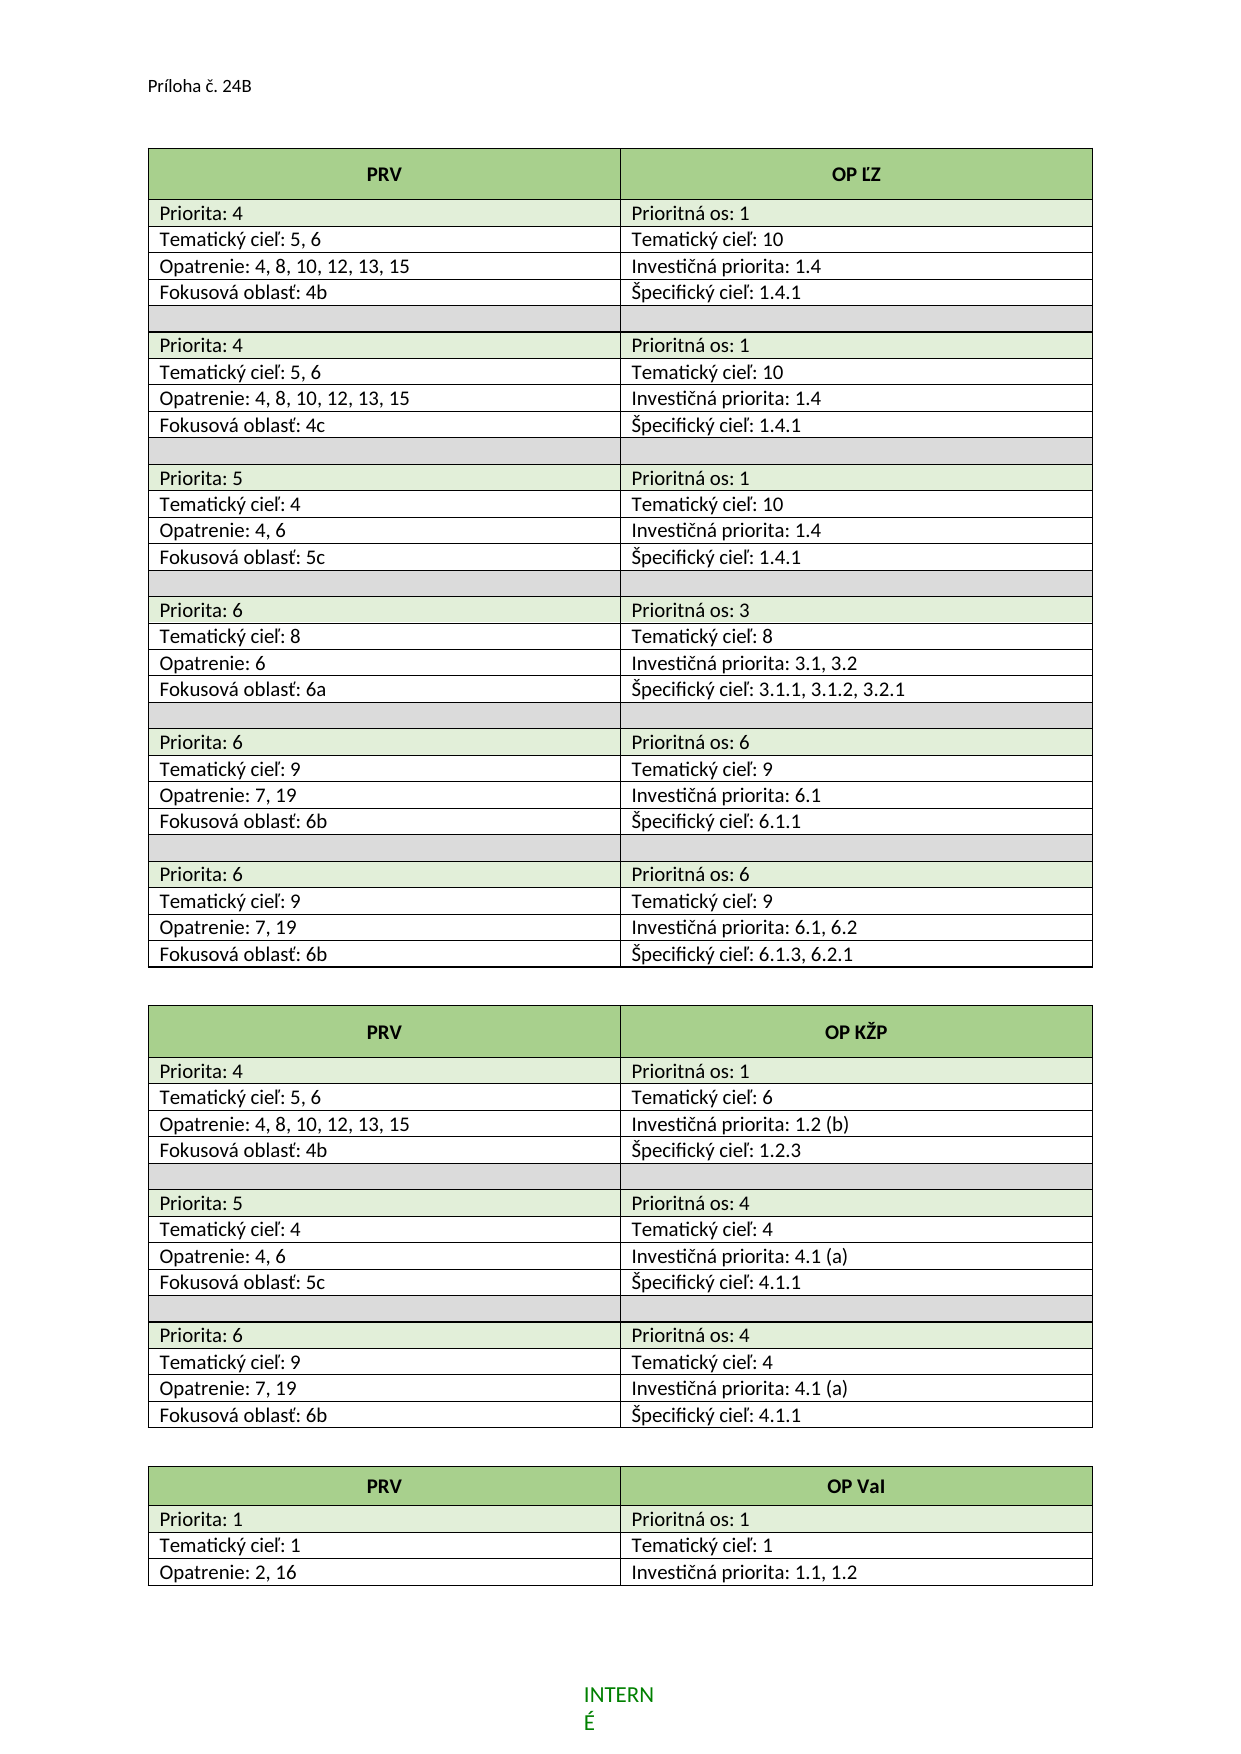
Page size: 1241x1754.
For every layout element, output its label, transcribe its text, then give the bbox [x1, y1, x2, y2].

table_cell [149, 703, 620, 728]
table_cell Fokusová oblasť: 5c [149, 1270, 620, 1295]
table_cell Tematický cieľ: 5, 6 [149, 1084, 620, 1110]
table_cell Investičná priorita: 1.4 [621, 518, 1092, 543]
table_cell Tematický cieľ: 9 [149, 1349, 620, 1374]
table_cell Opatrenie: 4, 8, 10, 12, 13, 15 [149, 385, 620, 411]
table_cell Investičná priorita: 4.1 (a) [621, 1375, 1092, 1401]
table_cell Tematický cieľ: 4 [149, 491, 620, 517]
table_cell Priorita: 4 [149, 200, 620, 226]
table_cell Opatrenie: 4, 8, 10, 12, 13, 15 [149, 1111, 620, 1136]
table_cell Tematický cieľ: 10 [621, 227, 1092, 252]
table_cell Tematický cieľ: 9 [149, 756, 620, 781]
table_cell Prioritná os: 4 [621, 1323, 1092, 1348]
table_cell Špecifický cieľ: 1.4.1 [621, 280, 1092, 305]
table_cell Investičná priorita: 4.1 (a) [621, 1243, 1092, 1268]
table_cell Tematický cieľ: 10 [621, 359, 1092, 384]
table_cell Fokusová oblasť: 6b [149, 941, 620, 966]
table_cell Prioritná os: 1 [621, 1506, 1092, 1532]
table_cell Špecifický cieľ: 1.4.1 [621, 544, 1092, 569]
table_cell Tematický cieľ: 9 [621, 888, 1092, 913]
table_cell Špecifický cieľ: 4.1.1 [621, 1402, 1092, 1427]
table_header PRV [149, 1006, 620, 1057]
table_cell Priorita: 6 [149, 862, 620, 887]
table_cell Tematický cieľ: 8 [621, 624, 1092, 649]
table_cell Opatrenie: 4, 6 [149, 1243, 620, 1268]
table_cell Prioritná os: 3 [621, 597, 1092, 622]
table_cell Prioritná os: 4 [621, 1190, 1092, 1216]
table_cell Tematický cieľ: 8 [149, 624, 620, 649]
table_header PRV [149, 149, 620, 199]
table_cell Priorita: 4 [149, 1058, 620, 1083]
table_cell Investičná priorita: 6.1 [621, 782, 1092, 808]
table_cell Fokusová oblasť: 4b [149, 1137, 620, 1163]
table_cell Tematický cieľ: 9 [621, 756, 1092, 781]
table_cell Fokusová oblasť: 6a [149, 676, 620, 702]
table_cell Priorita: 6 [149, 1323, 620, 1348]
table_cell Tematický cieľ: 5, 6 [149, 227, 620, 252]
table_cell Prioritná os: 1 [621, 333, 1092, 358]
table_cell Prioritná os: 1 [621, 200, 1092, 226]
table_cell Prioritná os: 6 [621, 729, 1092, 755]
table_cell Tematický cieľ: 6 [621, 1084, 1092, 1110]
table_cell Tematický cieľ: 1 [621, 1533, 1092, 1558]
table_cell Prioritná os: 1 [621, 465, 1092, 490]
table_cell Tematický cieľ: 4 [621, 1349, 1092, 1374]
table_cell Fokusová oblasť: 6b [149, 1402, 620, 1427]
table_cell Investičná priorita: 3.1, 3.2 [621, 650, 1092, 675]
table_cell Tematický cieľ: 5, 6 [149, 359, 620, 384]
table_cell Tematický cieľ: 10 [621, 491, 1092, 517]
table_cell Špecifický cieľ: 1.4.1 [621, 412, 1092, 437]
table_cell [621, 1296, 1092, 1321]
table_cell Opatrenie: 7, 19 [149, 1375, 620, 1401]
table_cell Opatrenie: 2, 16 [149, 1559, 620, 1584]
table_cell Opatrenie: 7, 19 [149, 915, 620, 940]
table_cell Špecifický cieľ: 6.1.1 [621, 809, 1092, 834]
table_cell Prioritná os: 1 [621, 1058, 1092, 1083]
table_cell [149, 1164, 620, 1189]
table_header OP ĽZ [621, 149, 1092, 199]
table_header PRV [149, 1467, 620, 1505]
table_cell [621, 438, 1092, 464]
table_cell [149, 306, 620, 331]
table_cell [621, 835, 1092, 861]
table_cell Priorita: 6 [149, 597, 620, 622]
table_cell [149, 1296, 620, 1321]
table_cell Priorita: 5 [149, 465, 620, 490]
table_cell [149, 438, 620, 464]
table_cell [621, 703, 1092, 728]
table_cell Opatrenie: 4, 6 [149, 518, 620, 543]
table_cell [621, 1164, 1092, 1189]
table_cell [149, 571, 620, 596]
table_cell Investičná priorita: 1.2 (b) [621, 1111, 1092, 1136]
table_cell Špecifický cieľ: 4.1.1 [621, 1270, 1092, 1295]
table_cell Fokusová oblasť: 4c [149, 412, 620, 437]
table_cell Špecifický cieľ: 1.2.3 [621, 1137, 1092, 1163]
table_cell Fokusová oblasť: 5c [149, 544, 620, 569]
table_cell Špecifický cieľ: 6.1.3, 6.2.1 [621, 941, 1092, 966]
table_cell Priorita: 4 [149, 333, 620, 358]
table_cell Priorita: 1 [149, 1506, 620, 1532]
table_cell Opatrenie: 6 [149, 650, 620, 675]
table_cell Tematický cieľ: 4 [621, 1217, 1092, 1242]
table_cell Špecifický cieľ: 3.1.1, 3.1.2, 3.2.1 [621, 676, 1092, 702]
table_cell Investičná priorita: 1.1, 1.2 [621, 1559, 1092, 1584]
table_cell Opatrenie: 7, 19 [149, 782, 620, 808]
table_cell Priorita: 6 [149, 729, 620, 755]
table_cell [621, 571, 1092, 596]
table_cell Investičná priorita: 1.4 [621, 253, 1092, 278]
table_cell Investičná priorita: 6.1, 6.2 [621, 915, 1092, 940]
table_cell Prioritná os: 6 [621, 862, 1092, 887]
table_cell [621, 306, 1092, 331]
table_cell Tematický cieľ: 1 [149, 1533, 620, 1558]
table_cell Fokusová oblasť: 6b [149, 809, 620, 834]
table_cell Fokusová oblasť: 4b [149, 280, 620, 305]
table_header OP VaI [621, 1467, 1092, 1505]
table_cell Investičná priorita: 1.4 [621, 385, 1092, 411]
table_cell [149, 835, 620, 861]
table_header OP KŽP [621, 1006, 1092, 1057]
table_cell Tematický cieľ: 4 [149, 1217, 620, 1242]
table_cell Priorita: 5 [149, 1190, 620, 1216]
table_cell Tematický cieľ: 9 [149, 888, 620, 913]
table_cell Opatrenie: 4, 8, 10, 12, 13, 15 [149, 253, 620, 278]
